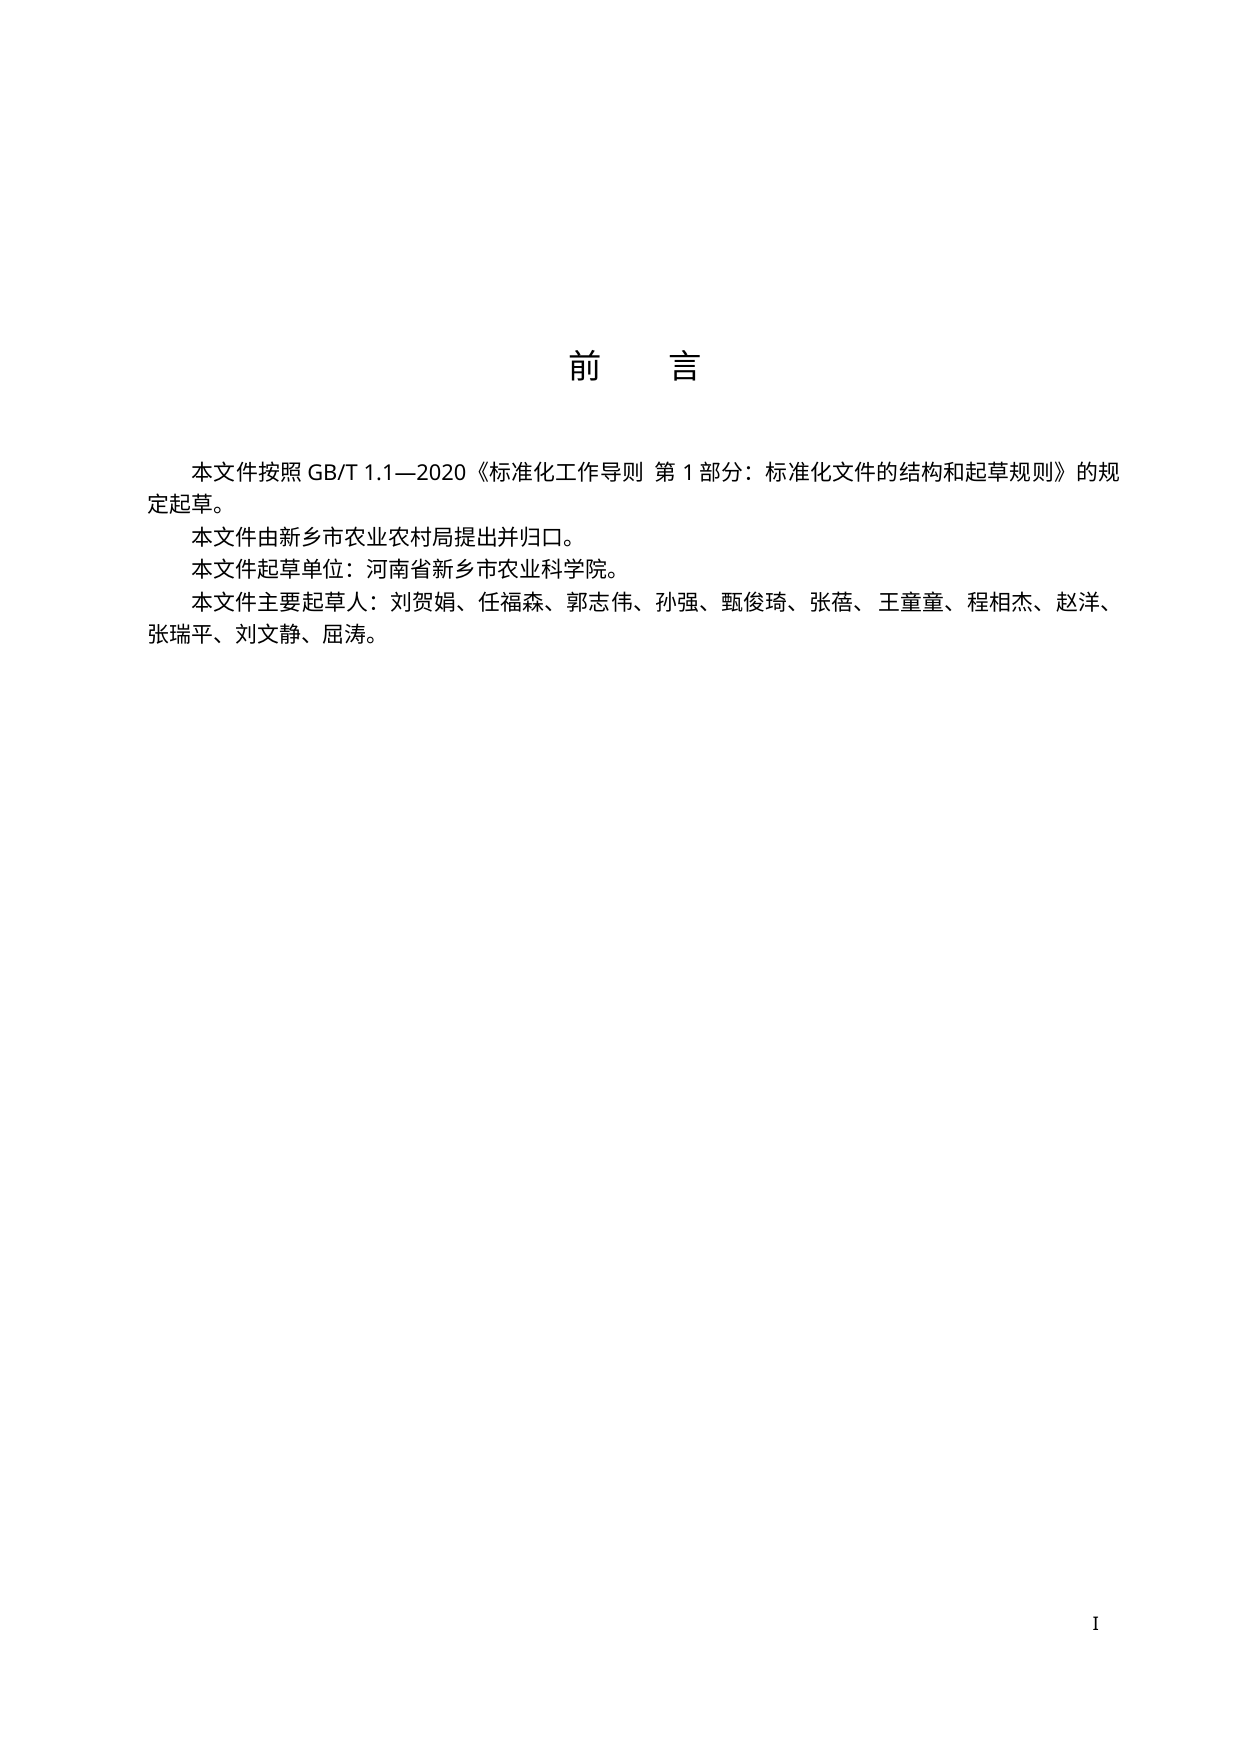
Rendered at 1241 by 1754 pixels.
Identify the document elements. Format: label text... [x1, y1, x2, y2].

text 本文件按照GB/T 1.1—2020《标准化工作导则 第1部分：标准化文件的结构和起草规则》的规定起草。 [148, 454, 1122, 519]
text 本文件主要起草人：刘贺娟、任福森、郭志伟、孙强、甄俊琦、张蓓、王童童、程相杰、赵洋、张瑞平、刘文静、屈涛。 [148, 584, 1122, 649]
text 本文件起草单位：河南省新乡市农业科学院。 [148, 552, 1122, 584]
text 前 言 [148, 331, 1122, 396]
text 本文件由新乡市农业农村局提出并归口。 [148, 519, 1122, 552]
